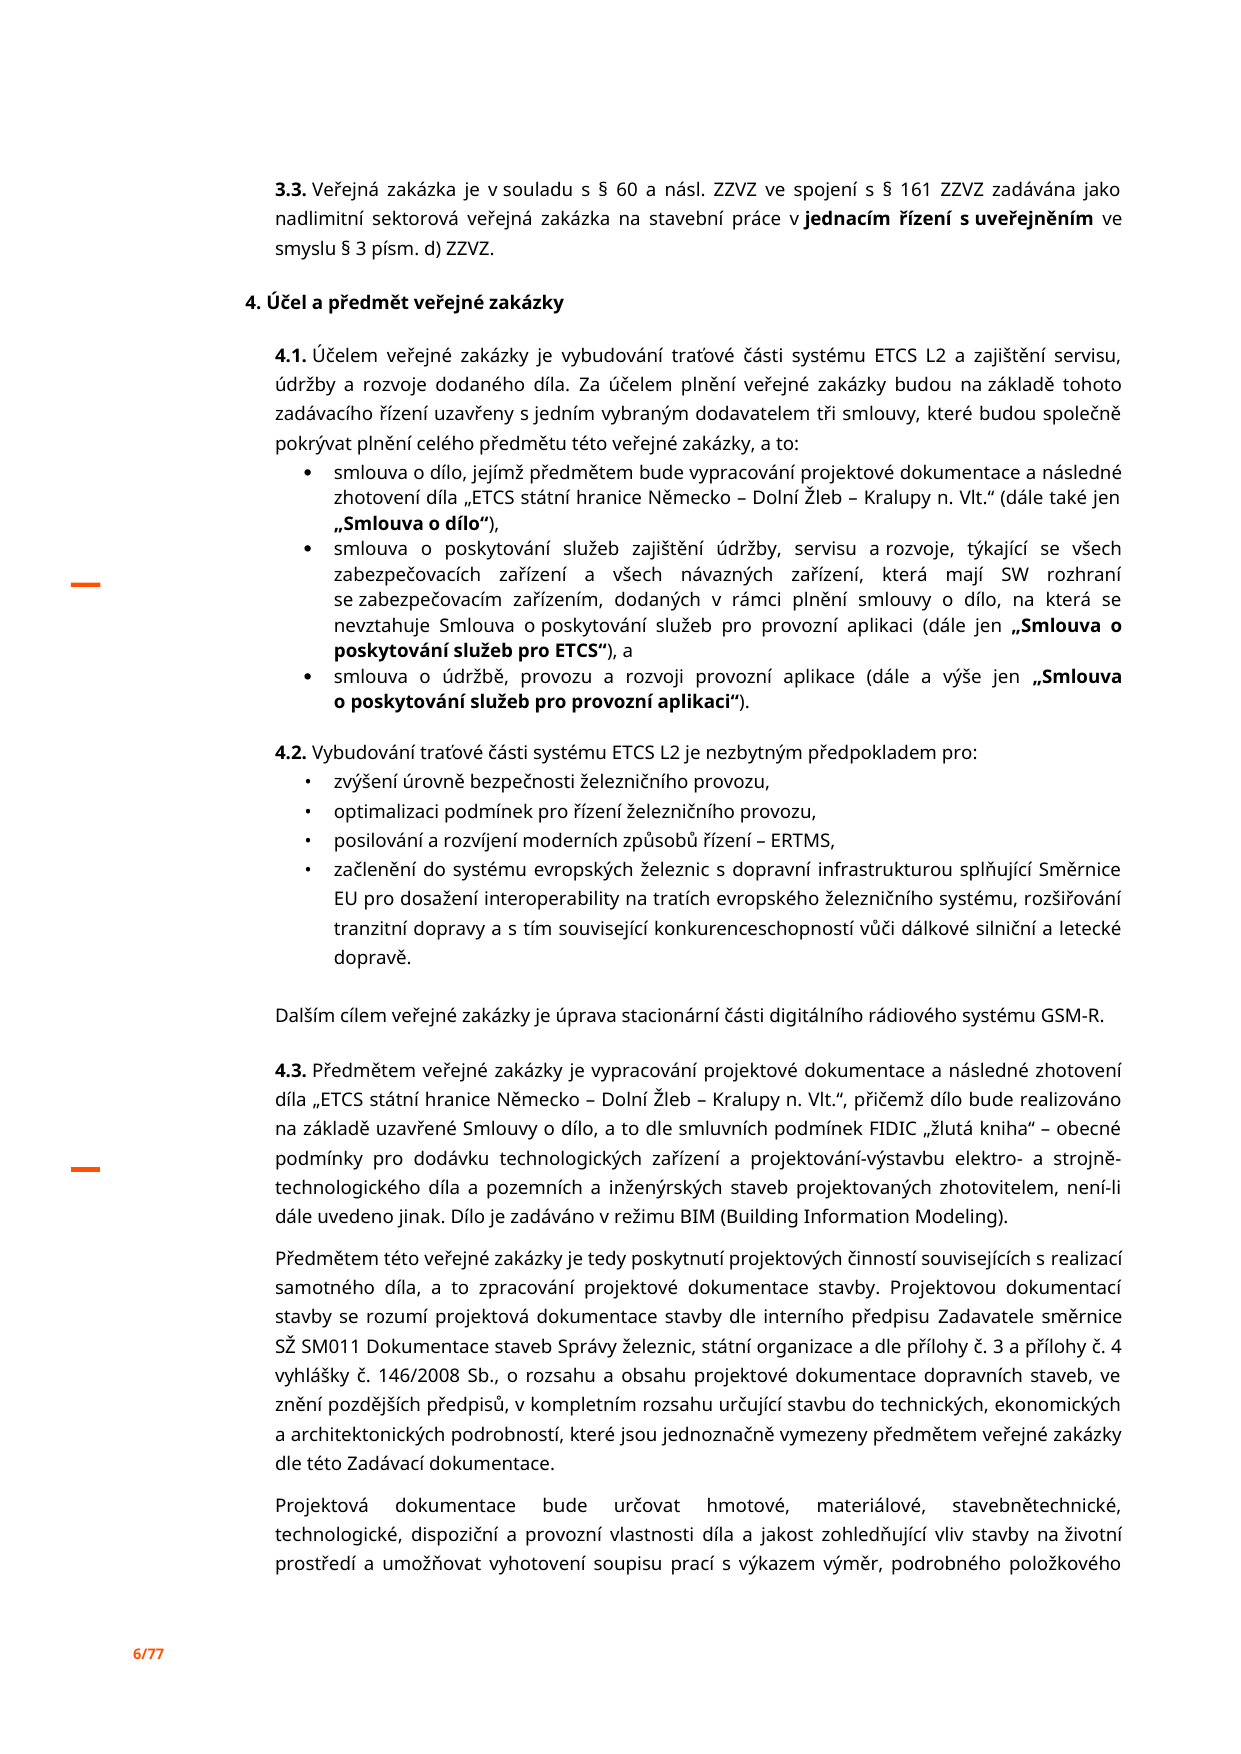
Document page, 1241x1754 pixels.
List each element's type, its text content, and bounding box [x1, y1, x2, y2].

text Předmětem této veřejné zakázky je tedy poskytnutí projektových činností souvisejících s realizací samotného díla, a to zpracování projektové dokumentace stavby. Projektovou dokumentací stavby se rozumí projektová dokumentace stavby dle interního předpisu Zadavatele směrnice SŽ SM011 Dokumentace staveb Správy železnic, státní organizace a dle přílohy č. 3 a přílohy č. 4 vyhlášky č. 146/2008 Sb., o rozsahu a obsahu projektové dokumentace dopravních staveb, ve znění pozdějších předpisů, v kompletním rozsahu určující stavbu do technických, ekonomických a architektonických podrobností, které jsou jednoznačně vymezeny předmětem veřejné zakázky dle této Zadávací dokumentace. [275, 1245, 1122, 1476]
list • posilování a rozvíjení moderních způsobů řízení – ERTMS, [304, 827, 1122, 853]
text Účelem veřejné zakázky je vybudování traťové části systému ETCS L2 a zajištění servisu, údržby a rozvoje dodaného díla. Za účelem plnění veřejné zakázky budou na základě tohoto zadávacího řízení uzavřeny s jedním vybraným dodavatelem tři smlouvy, které budou společně pokrývat plnění celého předmětu této veřejné zakázky, a to: [275, 342, 1122, 455]
text Vybudování traťové části systému ETCS L2 je nezbytným předpokladem pro: [275, 739, 1122, 765]
list smlouva o dílo, jejímž předmětem bude vypracování projektové dokumentace a následné zhotovení díla „ETCS státní hranice Německo – Dolní Žleb – Kralupy n. Vlt.“ (dále také jen „Smlouva o dílo“), [304, 459, 1122, 536]
list Dalším cílem veřejné zakázky je úprava stacionární části digitálního rádiového systému GSM-R. [275, 1003, 1122, 1028]
text Účel a předmět veřejné zakázky [245, 289, 1122, 314]
list • optimalizaci podmínek pro řízení železničního provozu, [304, 798, 1122, 823]
text Veřejná zakázka je v souladu s § 60 a násl. ZZVZ ve spojení s § 161 ZZVZ zadávána jako nadlimitní sektorová veřejná zakázka na stavební práce v jednacím řízení s uveřejněním ve smyslu § 3 písm. d) ZZVZ. [275, 176, 1122, 260]
list smlouva o poskytování služeb zajištění údržby, servisu a rozvoje, týkající se všech zabezpečovacích zařízení a všech návazných zařízení, která mají SW rozhraní se zabezpečovacím zařízením, dodaných v rámci plnění smlouvy o dílo, na která se nevztahuje Smlouva o poskytování služeb pro provozní aplikaci (dále jen „Smlouva o poskytování služeb pro ETCS“), a [304, 536, 1122, 663]
list smlouva o údržbě, provozu a rozvoji provozní aplikace (dále a výše jen „Smlouva o poskytování služeb pro provozní aplikaci“). [304, 663, 1122, 714]
list • začlenění do systému evropských železnic s dopravní infrastrukturou splňující Směrnice EU pro dosažení interoperability na tratích evropského železničního systému, rozšiřování tranzitní dopravy a s tím související konkurenceschopností vůči dálkové silniční a letecké dopravě. [304, 856, 1122, 970]
text Předmětem veřejné zakázky je vypracování projektové dokumentace a následné zhotovení díla „ETCS státní hranice Německo – Dolní Žleb – Kralupy n. Vlt.“, přičemž dílo bude realizováno na základě uzavřené Smlouvy o dílo, a to dle smluvních podmínek FIDIC „žlutá kniha“ – obecné podmínky pro dodávku technologických zařízení a projektování-výstavbu elektro- a strojně-technologického díla a pozemních a inženýrských staveb projektovaných zhotovitelem, není-li dále uvedeno jinak. Dílo je zadáváno v režimu BIM (Building Information Modeling). [275, 1057, 1122, 1229]
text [275, 1492, 1122, 1576]
list • zvýšení úrovně bezpečnosti železničního provozu, [304, 769, 1122, 794]
